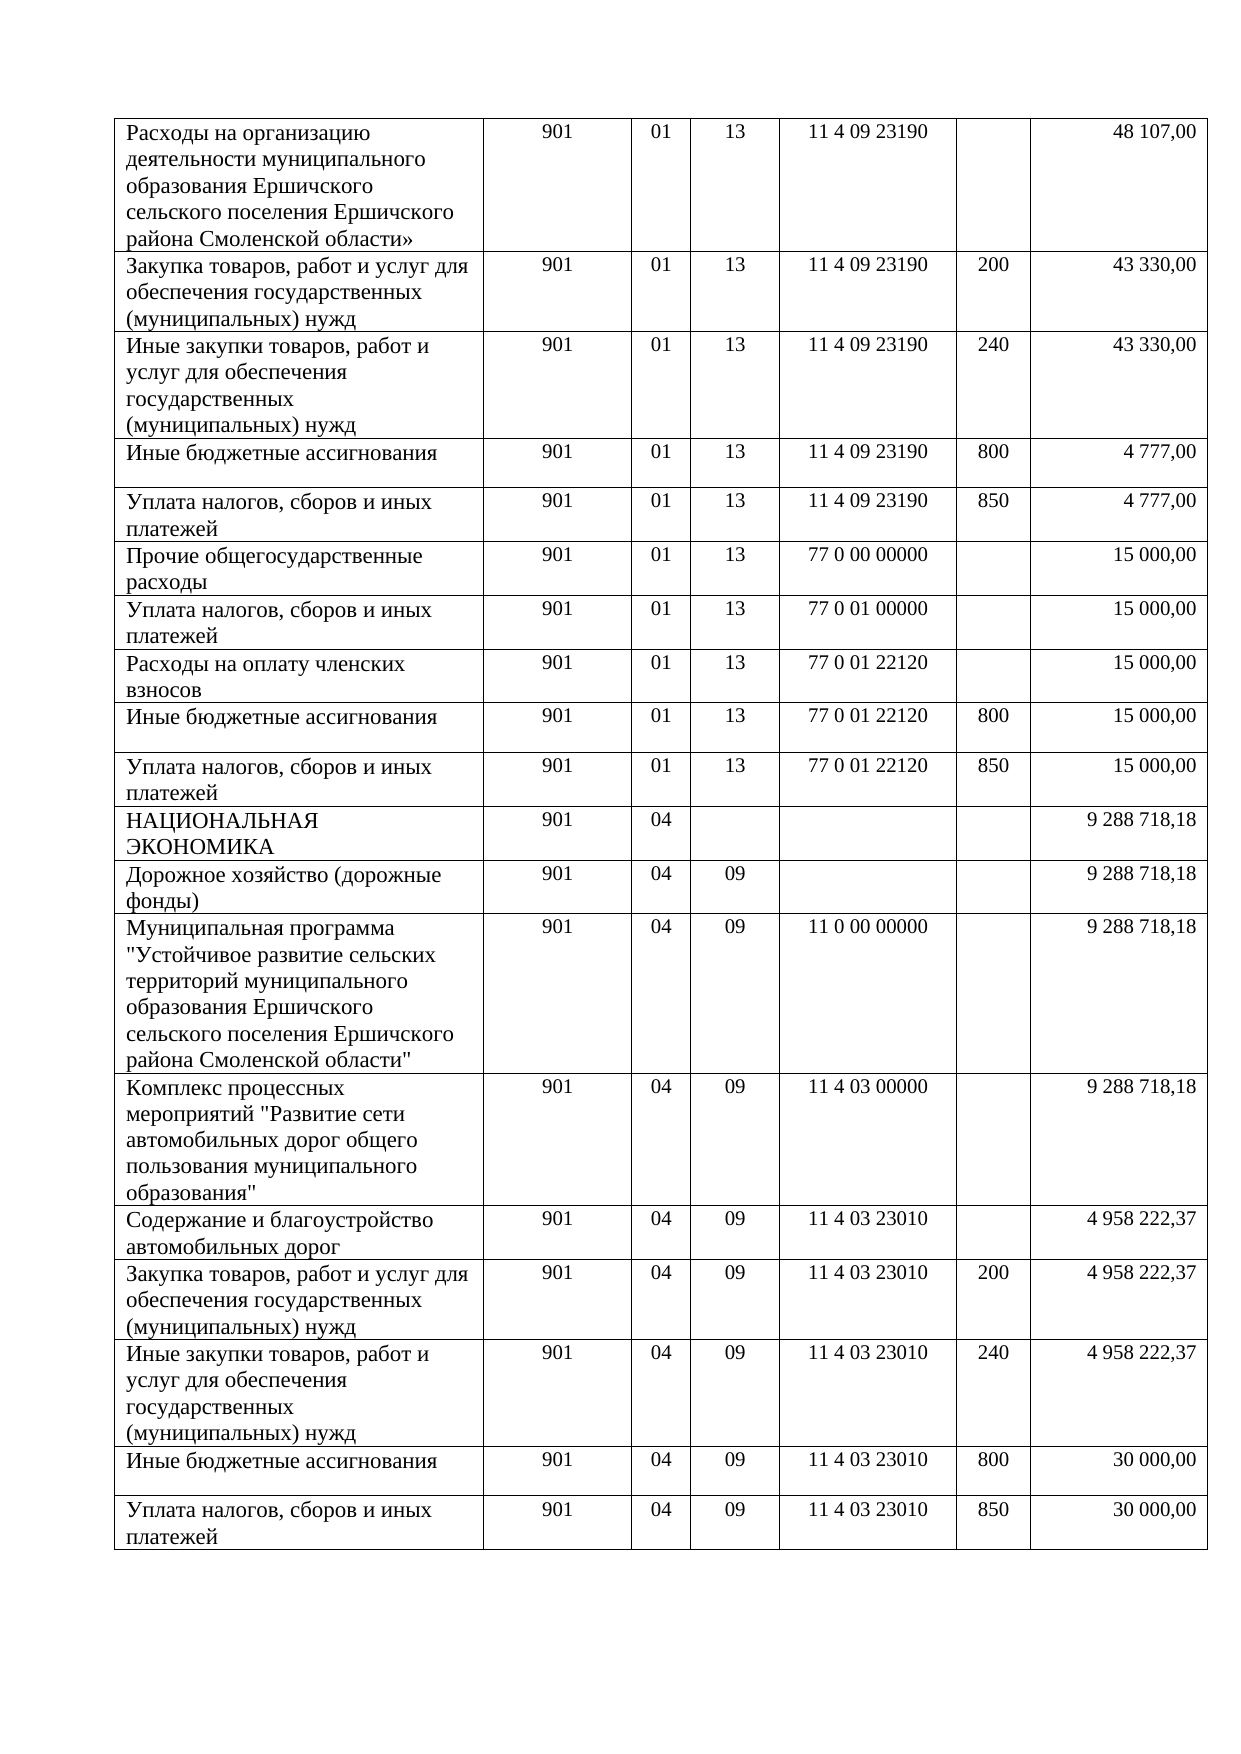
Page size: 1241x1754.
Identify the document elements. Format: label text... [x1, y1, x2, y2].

table_cell Комплекс процессных мероприятий "Развитие сети автомобильных дорог общего пользования муниципального образования" [115, 1074, 483, 1205]
table_cell 09 [691, 861, 779, 913]
table_cell 13 [691, 119, 779, 251]
table_cell 77 0 01 22120 [780, 753, 956, 806]
table_cell 04 [632, 1496, 690, 1549]
table_cell 9 288 718,18 [1031, 1074, 1207, 1205]
table_cell 11 4 03 23010 [780, 1496, 956, 1549]
table_cell 01 [632, 703, 690, 752]
table_cell 01 [632, 650, 690, 702]
table_cell 13 [691, 439, 779, 487]
table_cell [957, 1206, 1030, 1259]
table_cell Уплата налогов, сборов и иных платежей [115, 488, 483, 541]
table_cell 01 [632, 542, 690, 595]
table_cell 4 777,00 [1031, 439, 1207, 487]
table_cell 77 0 00 00000 [780, 542, 956, 595]
table_cell 77 0 01 22120 [780, 650, 956, 702]
table_cell 01 [632, 596, 690, 648]
table_cell Дорожное хозяйство (дорожные фонды) [115, 861, 483, 913]
table_cell 11 4 09 23190 [780, 119, 956, 251]
table_cell 800 [957, 1447, 1030, 1495]
table_cell [957, 807, 1030, 859]
table_cell 901 [484, 488, 631, 541]
table_cell 850 [957, 753, 1030, 806]
table_cell 13 [691, 753, 779, 806]
table_cell 04 [632, 1074, 690, 1205]
table_cell 4 958 222,37 [1031, 1206, 1207, 1259]
table_cell Иные бюджетные ассигнования [115, 703, 483, 752]
table_cell 15 000,00 [1031, 542, 1207, 595]
table_cell 48 107,00 [1031, 119, 1207, 251]
table_cell [957, 1074, 1030, 1205]
table_cell [957, 914, 1030, 1072]
table_cell 800 [957, 703, 1030, 752]
table_cell 15 000,00 [1031, 703, 1207, 752]
table_cell 11 4 03 00000 [780, 1074, 956, 1205]
table_cell 09 [691, 1447, 779, 1495]
table_cell 800 [957, 439, 1030, 487]
table_cell Расходы на организацию деятельности муниципального образования Ершичского сельского поселения Ершичского района Смоленской области» [115, 119, 483, 251]
table_cell 901 [484, 914, 631, 1072]
table_cell 200 [957, 1260, 1030, 1339]
table_cell Прочие общегосударственные расходы [115, 542, 483, 595]
table_cell 11 0 00 00000 [780, 914, 956, 1072]
table_cell 13 [691, 488, 779, 541]
table_cell 11 4 03 23010 [780, 1206, 956, 1259]
table_cell 9 288 718,18 [1031, 807, 1207, 859]
table_cell 4 958 222,37 [1031, 1340, 1207, 1446]
table_cell [780, 861, 956, 913]
table_cell [957, 861, 1030, 913]
table_cell 850 [957, 1496, 1030, 1549]
table_cell 11 4 09 23190 [780, 439, 956, 487]
table_cell 901 [484, 542, 631, 595]
table_cell 04 [632, 1340, 690, 1446]
table_cell 09 [691, 914, 779, 1072]
table_cell 901 [484, 753, 631, 806]
table_cell 09 [691, 1206, 779, 1259]
table_cell 901 [484, 1206, 631, 1259]
table_cell 15 000,00 [1031, 650, 1207, 702]
table_cell 9 288 718,18 [1031, 861, 1207, 913]
table_cell 30 000,00 [1031, 1496, 1207, 1549]
table_cell Уплата налогов, сборов и иных платежей [115, 596, 483, 648]
table_cell Иные закупки товаров, работ и услуг для обеспечения государственных (муниципальных) нужд [115, 1340, 483, 1446]
table_cell Закупка товаров, работ и услуг для обеспечения государственных (муниципальных) нужд [115, 252, 483, 331]
table_cell 13 [691, 542, 779, 595]
table_cell 11 4 03 23010 [780, 1340, 956, 1446]
table_cell 901 [484, 1340, 631, 1446]
table_cell Иные закупки товаров, работ и услуг для обеспечения государственных (муниципальных) нужд [115, 332, 483, 437]
table_cell 200 [957, 252, 1030, 331]
table_cell 04 [632, 861, 690, 913]
table_cell Иные бюджетные ассигнования [115, 439, 483, 487]
table_cell [957, 542, 1030, 595]
table_cell Уплата налогов, сборов и иных платежей [115, 753, 483, 806]
table_cell 11 4 09 23190 [780, 332, 956, 437]
table_cell 15 000,00 [1031, 753, 1207, 806]
table_cell 04 [632, 1260, 690, 1339]
table_cell 901 [484, 1074, 631, 1205]
table_cell 04 [632, 807, 690, 859]
table_cell 901 [484, 807, 631, 859]
table_cell 13 [691, 332, 779, 437]
table_cell 77 0 01 00000 [780, 596, 956, 648]
table_cell Закупка товаров, работ и услуг для обеспечения государственных (муниципальных) нужд [115, 1260, 483, 1339]
table_cell [957, 119, 1030, 251]
table_cell 09 [691, 1496, 779, 1549]
table_cell Уплата налогов, сборов и иных платежей [115, 1496, 483, 1549]
table_cell 09 [691, 1074, 779, 1205]
table_cell 901 [484, 861, 631, 913]
table_cell 901 [484, 439, 631, 487]
table_cell 04 [632, 1206, 690, 1259]
table_cell Содержание и благоустройство автомобильных дорог [115, 1206, 483, 1259]
table_cell [780, 807, 956, 859]
table_cell 13 [691, 596, 779, 648]
table_cell [691, 807, 779, 859]
table_cell 4 958 222,37 [1031, 1260, 1207, 1339]
table_cell 01 [632, 488, 690, 541]
table_cell 30 000,00 [1031, 1447, 1207, 1495]
table_cell 901 [484, 1496, 631, 1549]
table_cell 901 [484, 1447, 631, 1495]
table_cell Иные бюджетные ассигнования [115, 1447, 483, 1495]
table_cell 9 288 718,18 [1031, 914, 1207, 1072]
table_cell 4 777,00 [1031, 488, 1207, 541]
table_cell 01 [632, 332, 690, 437]
table_cell 01 [632, 753, 690, 806]
table_cell [957, 596, 1030, 648]
table_cell 11 4 09 23190 [780, 488, 956, 541]
table_cell 15 000,00 [1031, 596, 1207, 648]
table_cell 43 330,00 [1031, 252, 1207, 331]
table_cell 43 330,00 [1031, 332, 1207, 437]
table_cell НАЦИОНАЛЬНАЯ ЭКОНОМИКА [115, 807, 483, 859]
table_cell 04 [632, 914, 690, 1072]
table_cell 13 [691, 703, 779, 752]
table_cell 01 [632, 252, 690, 331]
table_cell 901 [484, 119, 631, 251]
table_cell 901 [484, 332, 631, 437]
table_cell 901 [484, 1260, 631, 1339]
table_cell Расходы на оплату членских взносов [115, 650, 483, 702]
table_cell 13 [691, 650, 779, 702]
table_cell 09 [691, 1340, 779, 1446]
table_cell 11 4 03 23010 [780, 1447, 956, 1495]
table_cell 11 4 09 23190 [780, 252, 956, 331]
table_cell 77 0 01 22120 [780, 703, 956, 752]
table_cell 240 [957, 1340, 1030, 1446]
table_cell Муниципальная программа "Устойчивое развитие сельских территорий муниципального образования Ершичского сельского поселения Ершичского района Смоленской области" [115, 914, 483, 1072]
table_cell 901 [484, 703, 631, 752]
table_cell [957, 650, 1030, 702]
table_cell 04 [632, 1447, 690, 1495]
table_cell 13 [691, 252, 779, 331]
table_cell 09 [691, 1260, 779, 1339]
table_cell 901 [484, 252, 631, 331]
table_cell 901 [484, 650, 631, 702]
table_cell 240 [957, 332, 1030, 437]
table_cell 850 [957, 488, 1030, 541]
table_cell 01 [632, 119, 690, 251]
table_cell 11 4 03 23010 [780, 1260, 956, 1339]
table_cell 901 [484, 596, 631, 648]
table_cell 01 [632, 439, 690, 487]
